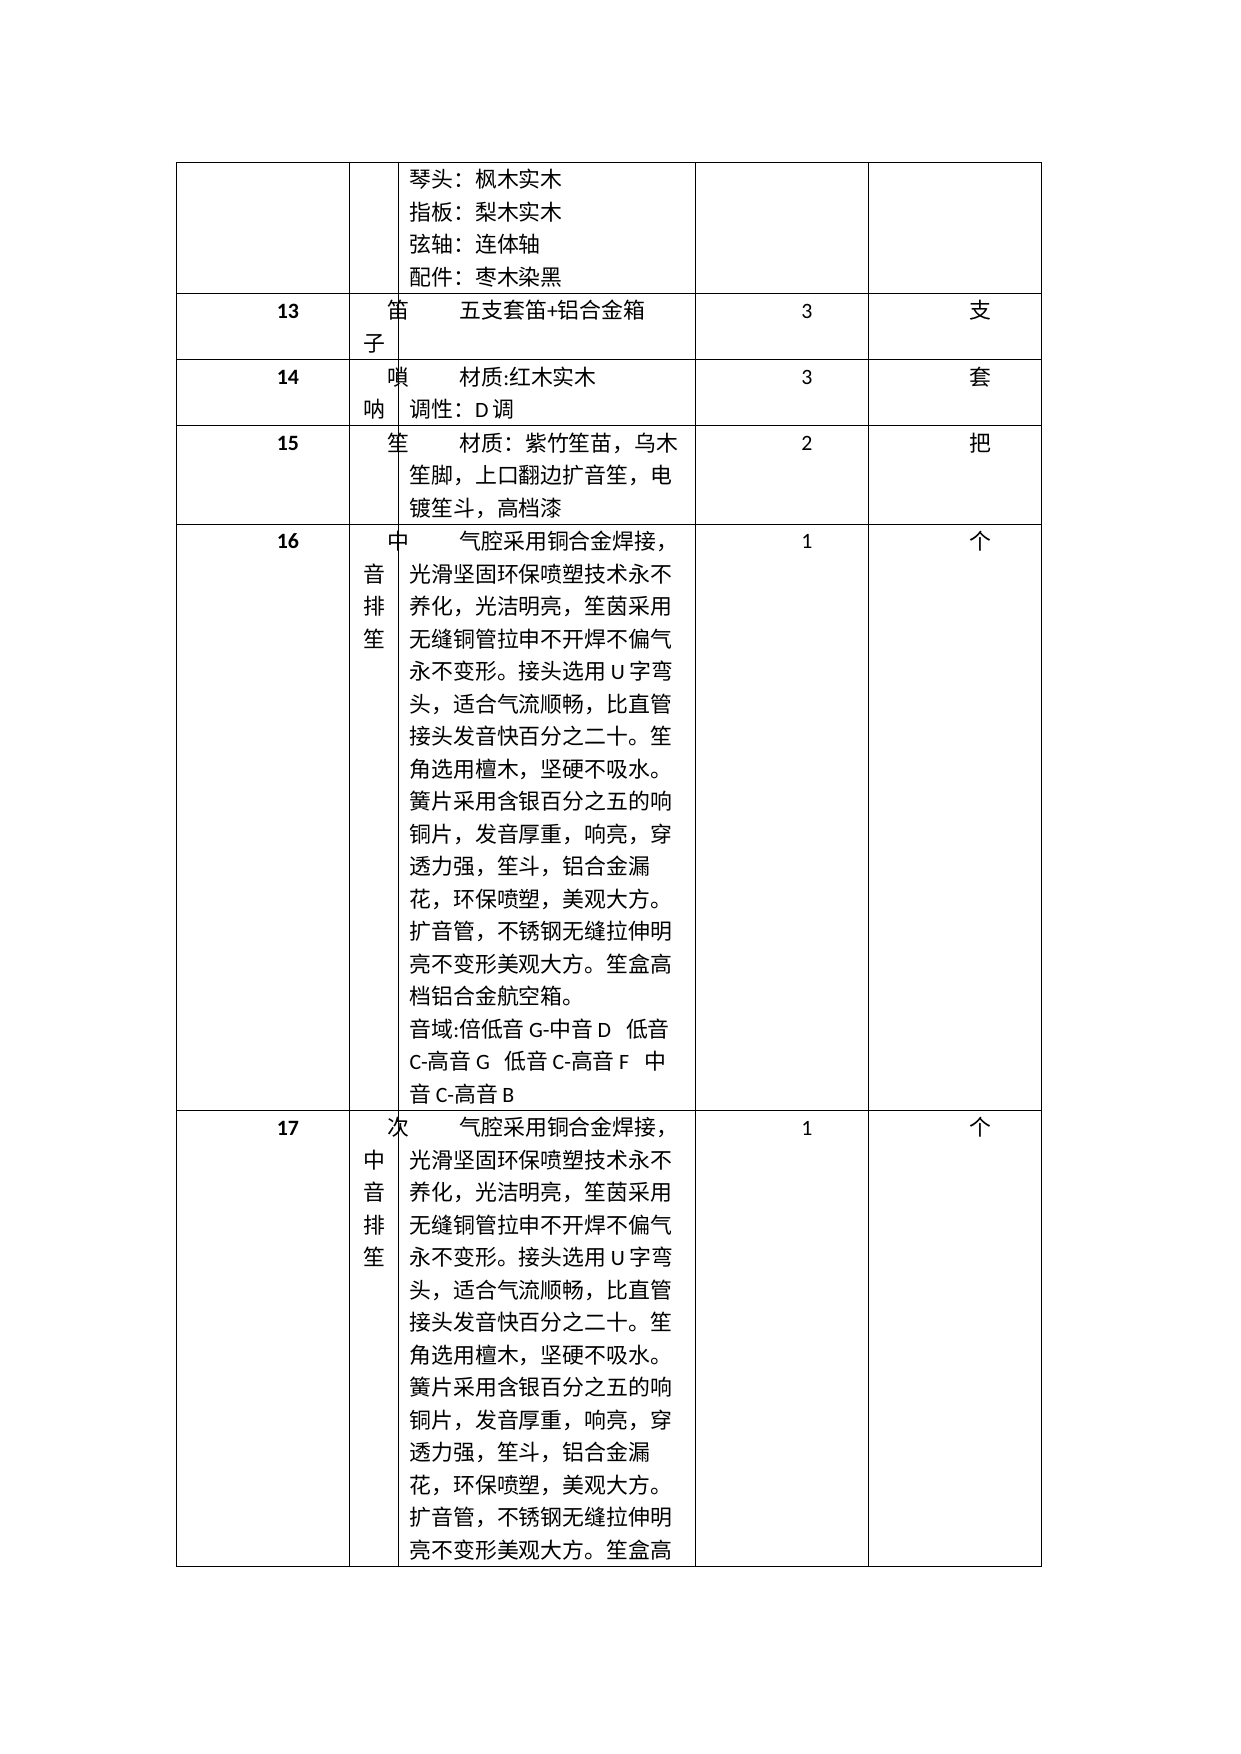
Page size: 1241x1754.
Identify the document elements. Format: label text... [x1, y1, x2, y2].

table_cell 笛子 [350, 294, 398, 359]
table_cell 12 [177, 163, 349, 293]
table_cell 个 [869, 1111, 1041, 1566]
table_cell 笙 [350, 426, 398, 524]
table_cell 五支套笛+铝合金箱 [399, 294, 695, 359]
table_cell 16 [177, 525, 349, 1110]
table_cell 1 [696, 1111, 868, 1566]
table_cell 15 [177, 426, 349, 524]
table_cell 嗩呐 [350, 360, 398, 425]
table_cell 2 [696, 163, 868, 293]
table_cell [399, 163, 695, 293]
table_cell 材质:红木实木 调性：D调 [399, 360, 695, 425]
table_cell 13 [177, 294, 349, 359]
table_cell 中音排笙 [350, 525, 398, 1110]
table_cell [399, 1111, 695, 1566]
table_cell 14 [177, 360, 349, 425]
table_cell 贝大 [350, 163, 398, 293]
table_cell 把 [869, 426, 1041, 524]
table_cell 3 [696, 360, 868, 425]
table_cell 17 [177, 1111, 349, 1566]
table_cell 2 [696, 426, 868, 524]
table_cell 支 [869, 294, 1041, 359]
table_cell 个 [869, 525, 1041, 1110]
table_cell 把 [869, 163, 1041, 293]
table_cell 材质：紫竹笙苗，乌木笙脚，上口翻边扩音笙，电镀笙斗，高档漆 [399, 426, 695, 524]
table_cell 次中音排笙 [350, 1111, 398, 1566]
table_cell 套 [869, 360, 1041, 425]
table_cell 3 [696, 294, 868, 359]
table_cell 1 [696, 525, 868, 1110]
